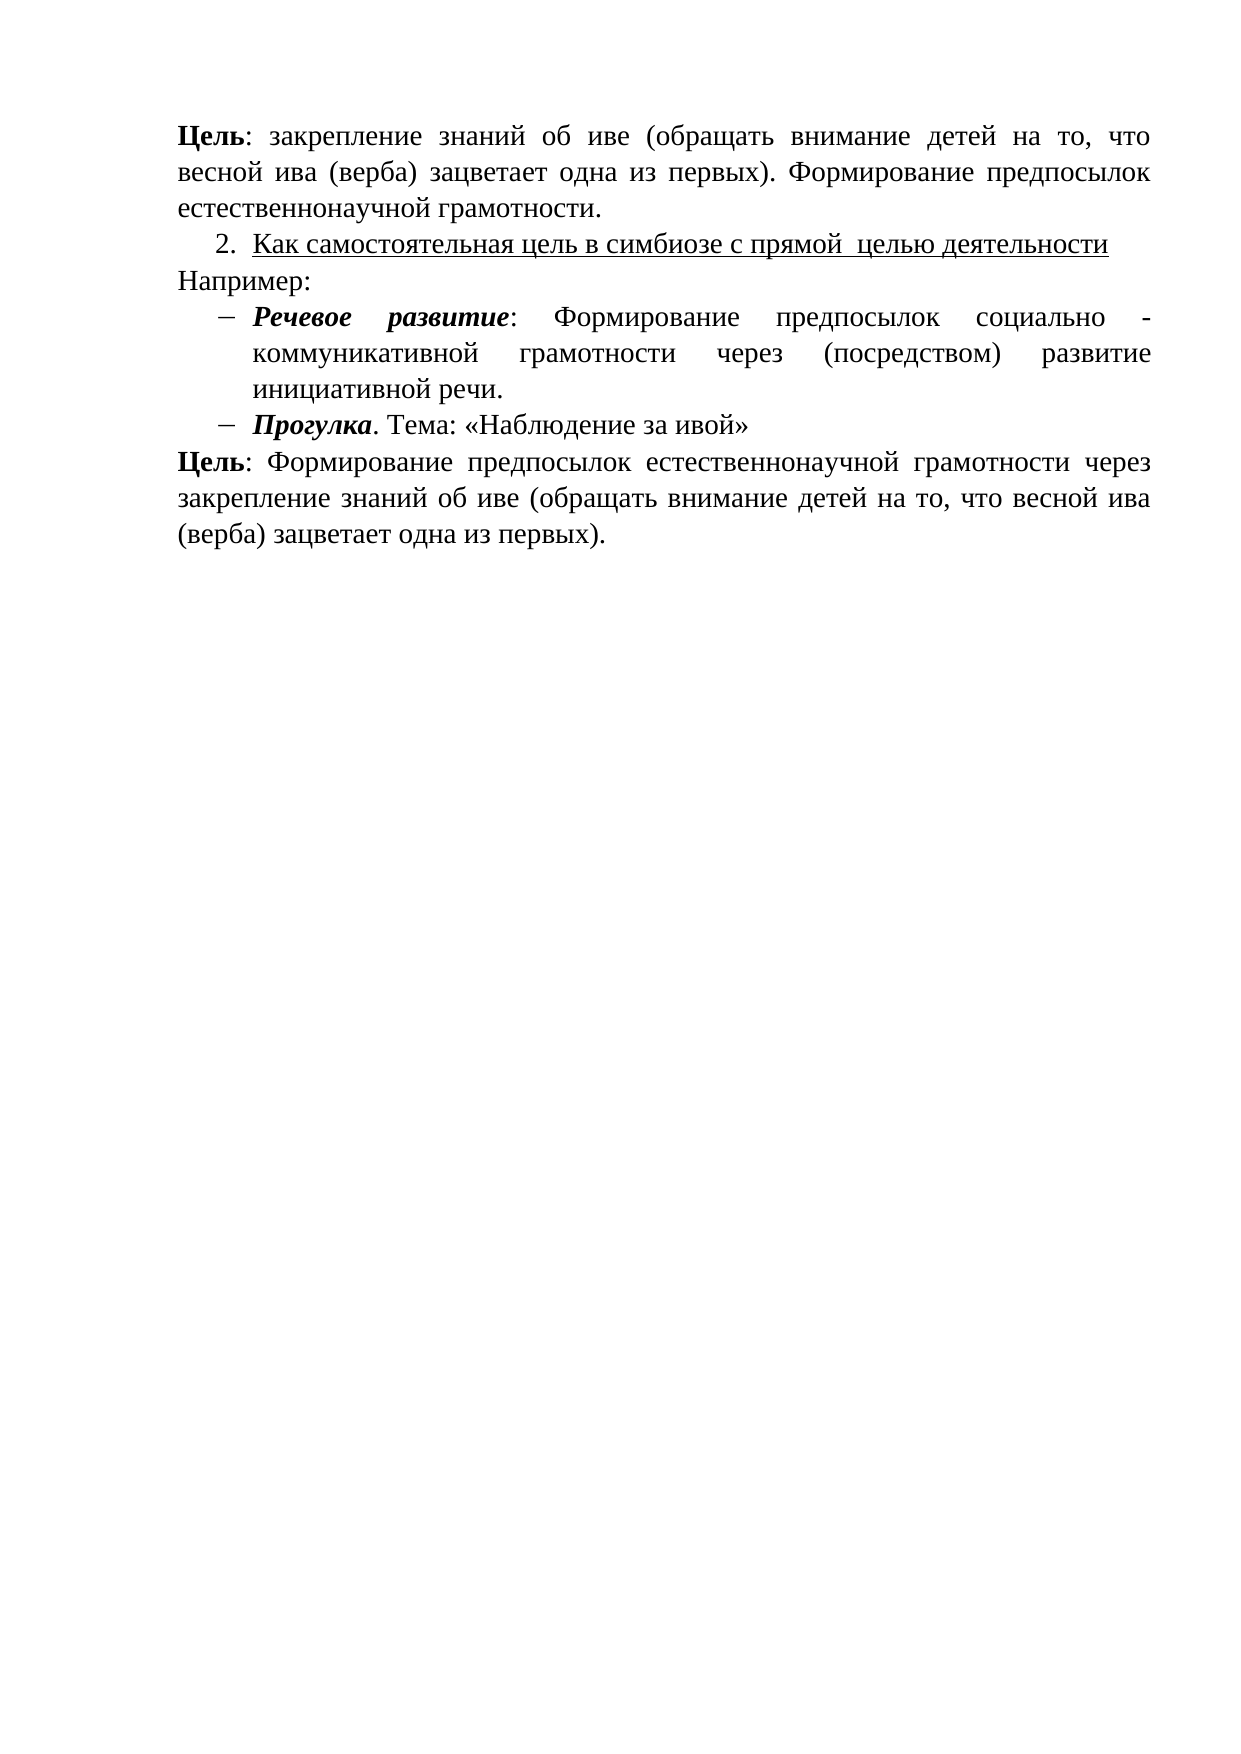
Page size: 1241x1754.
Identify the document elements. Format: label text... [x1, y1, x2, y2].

list Как самостоятельная цель в симбиозе с прямой целью деятельности [215, 227, 1152, 260]
list Речевое развитие: Формирование предпосылок социально - коммуникативной грамотности через (посредством) развитие инициативной речи. [215, 299, 1152, 405]
text Например: [177, 263, 1152, 296]
text Цель: Формирование предпосылок естественнонаучной грамотности через закрепление знаний об иве (обращать внимание детей на то, что весной ива (верба) зацветает одна из первых). [177, 444, 1152, 549]
list Прогулка. Тема: «Наблюдение за ивой» [215, 407, 1152, 441]
text Цель: закрепление знаний об иве (обращать внимание детей на то, что весной ива (верба) зацветает одна из первых). Формирование предпосылок естественнонаучной грамотности. [177, 118, 1152, 224]
